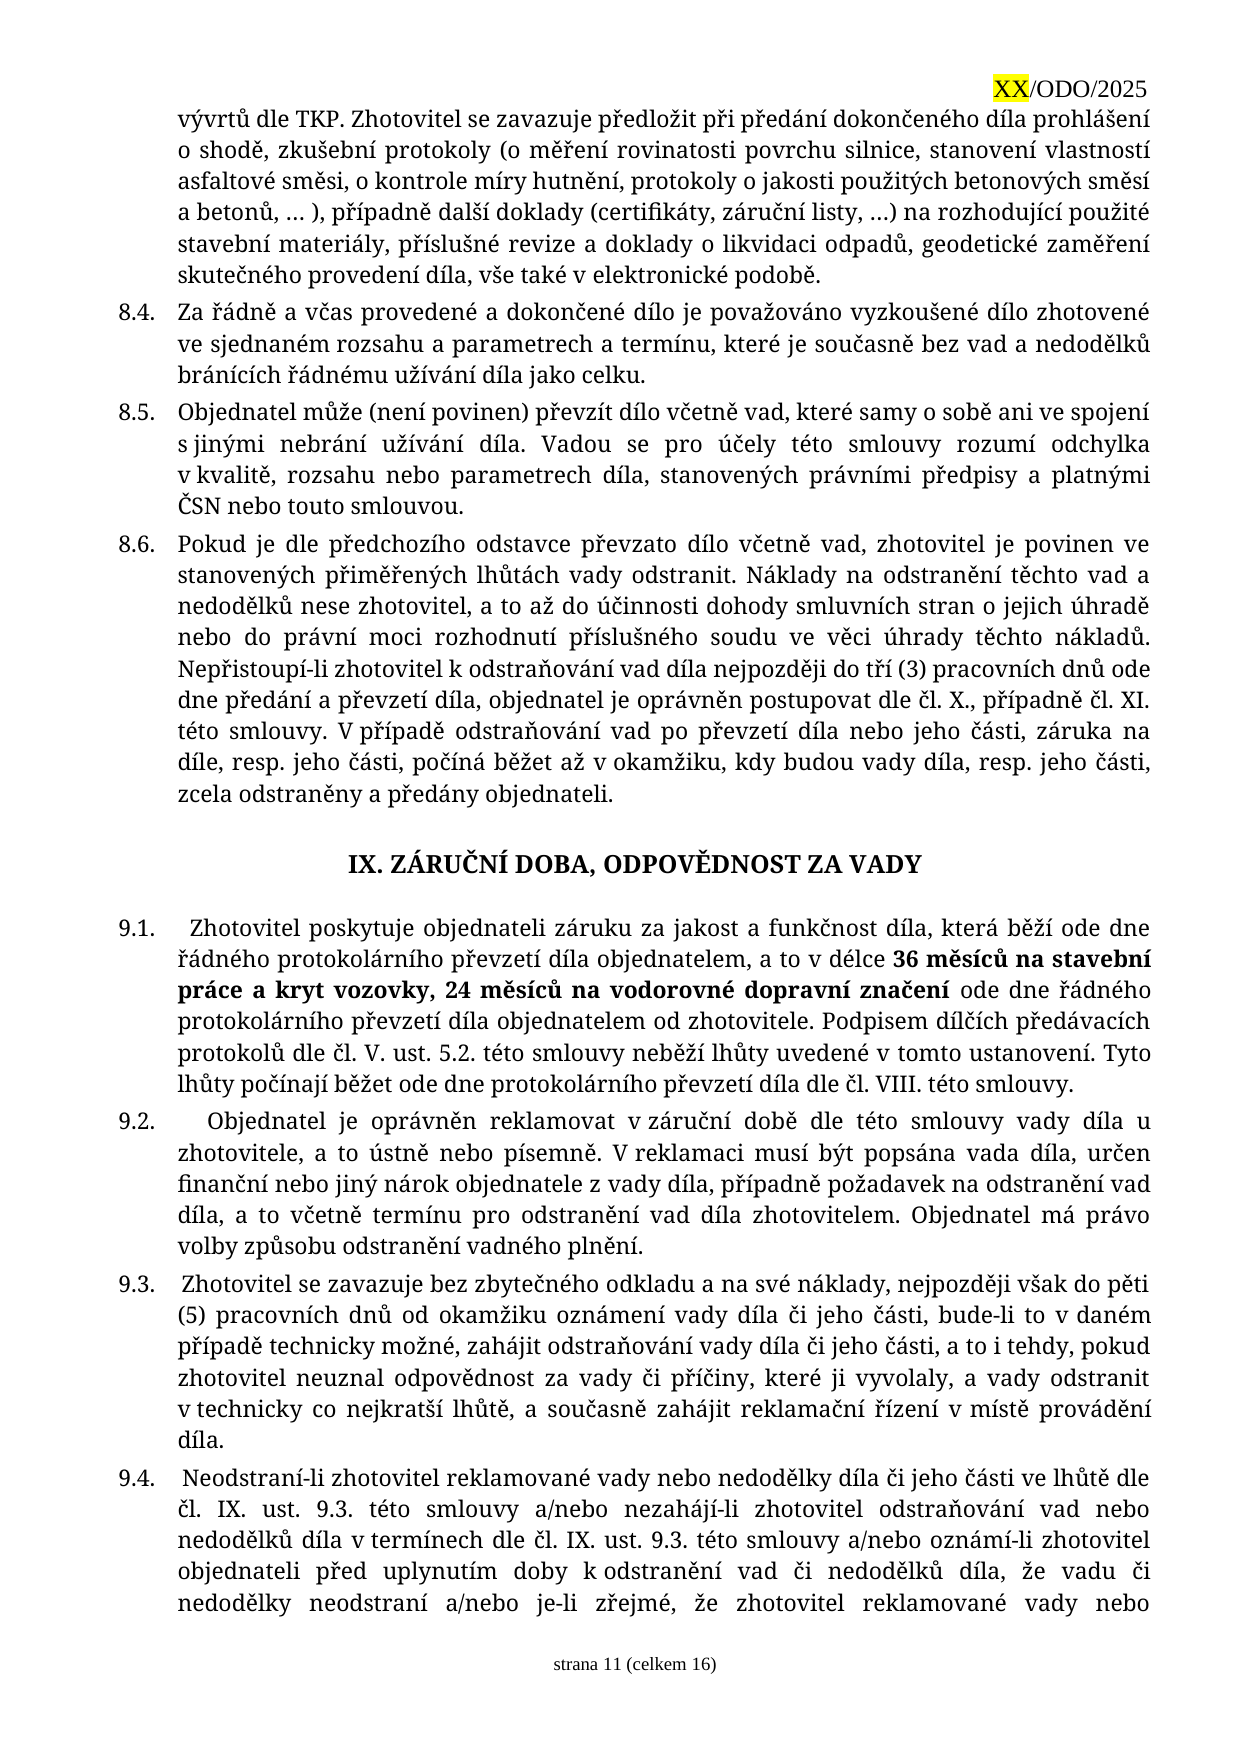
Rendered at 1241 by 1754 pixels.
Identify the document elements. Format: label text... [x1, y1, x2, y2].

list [118, 102, 1152, 290]
list Zhotovitel se zavazuje bez zbytečného odkladu a na své náklady, nejpozději však do pěti (5) pracovních dnů od okamžiku oznámení vady díla či jeho části, bude-li to v daném případě technicky možné, zahájit odstraňování vady díla či jeho části, a to i tehdy, pokud zhotovitel neuznal odpovědnost za vady či příčiny, které ji vyvolaly, a vady odstranit v technicky co nejkratší lhůtě, a současně zahájit reklamační řízení v místě provádění díla. [118, 1268, 1152, 1455]
subtitle IX. ZÁRUČNÍ DOBA, ODPOVĚDNOST ZA VADY [118, 846, 1152, 880]
list Zhotovitel poskytuje objednateli záruku za jakost a funkčnost díla, která běží ode dne řádného protokolárního převzetí díla objednatelem, a to v délce 36 měsíců na stavební práce a kryt vozovky, 24 měsíců na vodorovné dopravní značení ode dne řádného protokolárního převzetí díla objednatelem od zhotovitele. Podpisem dílčích předávacích protokolů dle čl. V. ust. 5.2. této smlouvy neběží lhůty uvedené v tomto ustanovení. Tyto lhůty počínají běžet ode dne protokolárního převzetí díla dle čl. VIII. této smlouvy. [118, 912, 1152, 1099]
list Objednatel může (není povinen) převzít dílo včetně vad, které samy o sobě ani ve spojení s jinými nebrání užívání díla. Vadou se pro účely této smlouvy rozumí odchylka v kvalitě, rozsahu nebo parametrech díla, stanovených právními předpisy a platnými ČSN nebo touto smlouvou. [118, 396, 1152, 521]
list Za řádně a včas provedené a dokončené dílo je považováno vyzkoušené dílo zhotovené ve sjednaném rozsahu a parametrech a termínu, které je současně bez vad a nedodělků bránících řádnému užívání díla jako celku. [118, 296, 1152, 390]
list Objednatel je oprávněn reklamovat v záruční době dle této smlouvy vady díla u zhotovitele, a to ústně nebo písemně. V reklamaci musí být popsána vada díla, určen finanční nebo jiný nárok objednatele z vady díla, případně požadavek na odstranění vad díla, a to včetně termínu pro odstranění vad díla zhotovitelem. Objednatel má právo volby způsobu odstranění vadného plnění. [118, 1105, 1152, 1262]
list Pokud je dle předchozího odstavce převzato dílo včetně vad, zhotovitel je povinen ve stanovených přiměřených lhůtách vady odstranit. Náklady na odstranění těchto vad a nedodělků nese zhotovitel, a to až do účinnosti dohody smluvních stran o jejich úhradě nebo do právní moci rozhodnutí příslušného soudu ve věci úhrady těchto nákladů. Nepřistoupí-li zhotovitel k odstraňování vad díla nejpozději do tří (3) pracovních dnů ode dne předání a převzetí díla, objednatel je oprávněn postupovat dle čl. X., případně čl. XI. této smlouvy. V případě odstraňování vad po převzetí díla nebo jeho části, záruka na díle, resp. jeho části, počíná běžet až v okamžiku, kdy budou vady díla, resp. jeho části, zcela odstraněny a předány objednateli. [118, 527, 1152, 809]
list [118, 1462, 1152, 1618]
